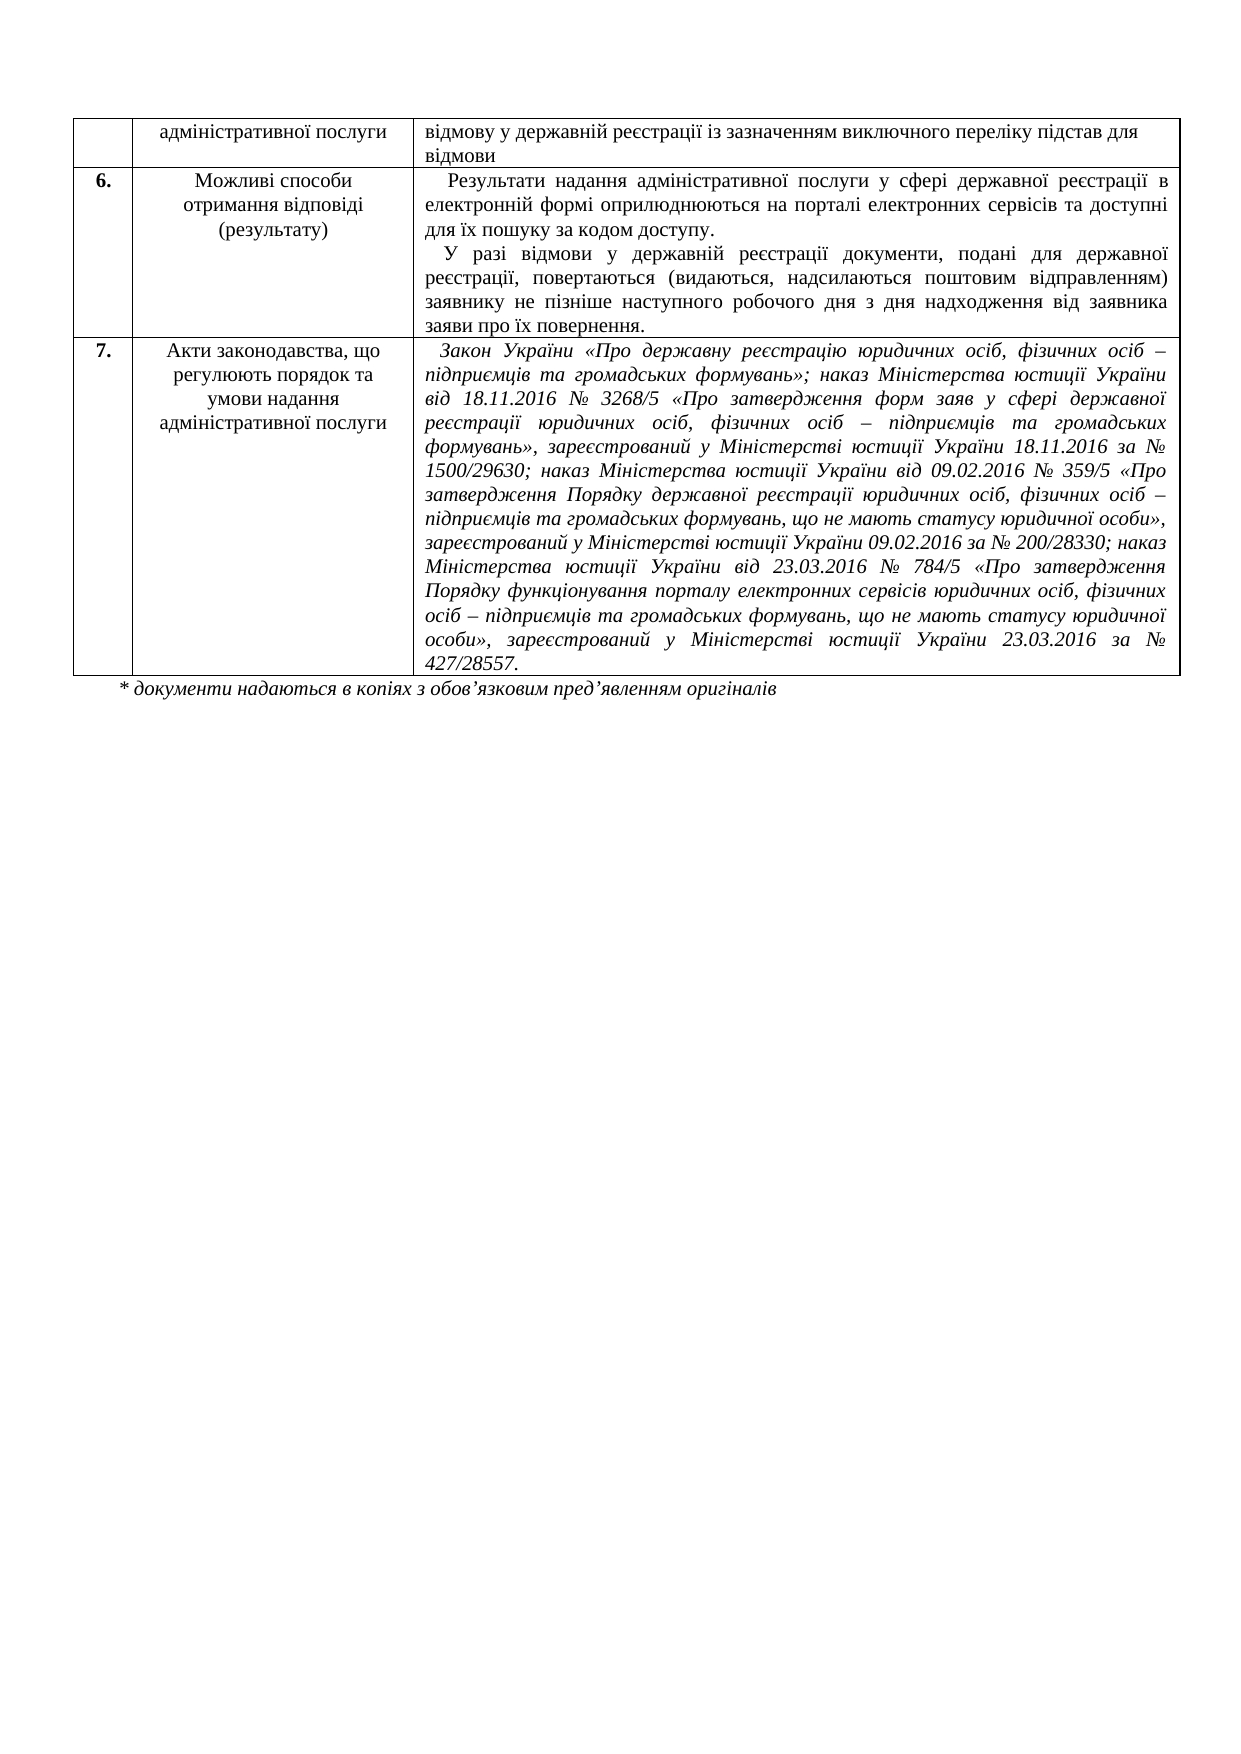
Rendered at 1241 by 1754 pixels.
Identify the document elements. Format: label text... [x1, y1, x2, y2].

table_cell Результати надання адміністративної послуги у сфері державної реєстрації в електронній формі оприлюднюються на порталі електронних сервісів та доступні для їх пошуку за кодом доступу. У разі відмови у державній реєстрації документи, подані для державної реєстрації, повертаються (видаються, надсилаються поштовим відправленням) заявнику не пізніше наступного робочого дня з дня надходження від заявника заяви про їх повернення. [414, 168, 1179, 337]
text * документи надаються в копіях з обов’язковим пред’явленням оригіналів [118, 676, 1122, 700]
table_cell Можливі способи отримання відповіді (результату) [133, 168, 413, 337]
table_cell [414, 119, 1179, 167]
table_cell Закон України «Про державну реєстрацію юридичних осіб, фізичних осіб – підприємців та громадських формувань»; наказ Міністерства юстиції України від 18.11.2016 № 3268/5 «Про затвердження форм заяв у сфері державної реєстрації юридичних осіб, фізичних осіб – підприємців та громадських формувань», зареєстрований у Міністерстві юстиції України 18.11.2016 за № 1500/29630; наказ Міністерства юстиції України від 09.02.2016 № 359/5 «Про затвердження Порядку державної реєстрації юридичних осіб, фізичних осіб – підприємців та громадських формувань, що не мають статусу юридичної особи», зареєстрований у Міністерстві юстиції України 09.02.2016 за № 200/28330; наказ Міністерства юстиції України від 23.03.2016 № 784/5 «Про затвердження Порядку функціонування порталу електронних сервісів юридичних осіб, фізичних осіб – підприємців та громадських формувань, що не мають статусу юридичної особи», зареєстрований у Міністерстві юстиції України 23.03.2016 за № 427/28557. [414, 338, 1179, 675]
table_cell 7. [74, 338, 132, 675]
table_cell 6. [74, 168, 132, 337]
table_cell Результат надання адміністративної послуги [133, 119, 413, 167]
table_cell 5. [74, 119, 132, 167]
table_cell Акти законодавства, що регулюють порядок та умови надання адміністративної послуги [133, 338, 413, 675]
